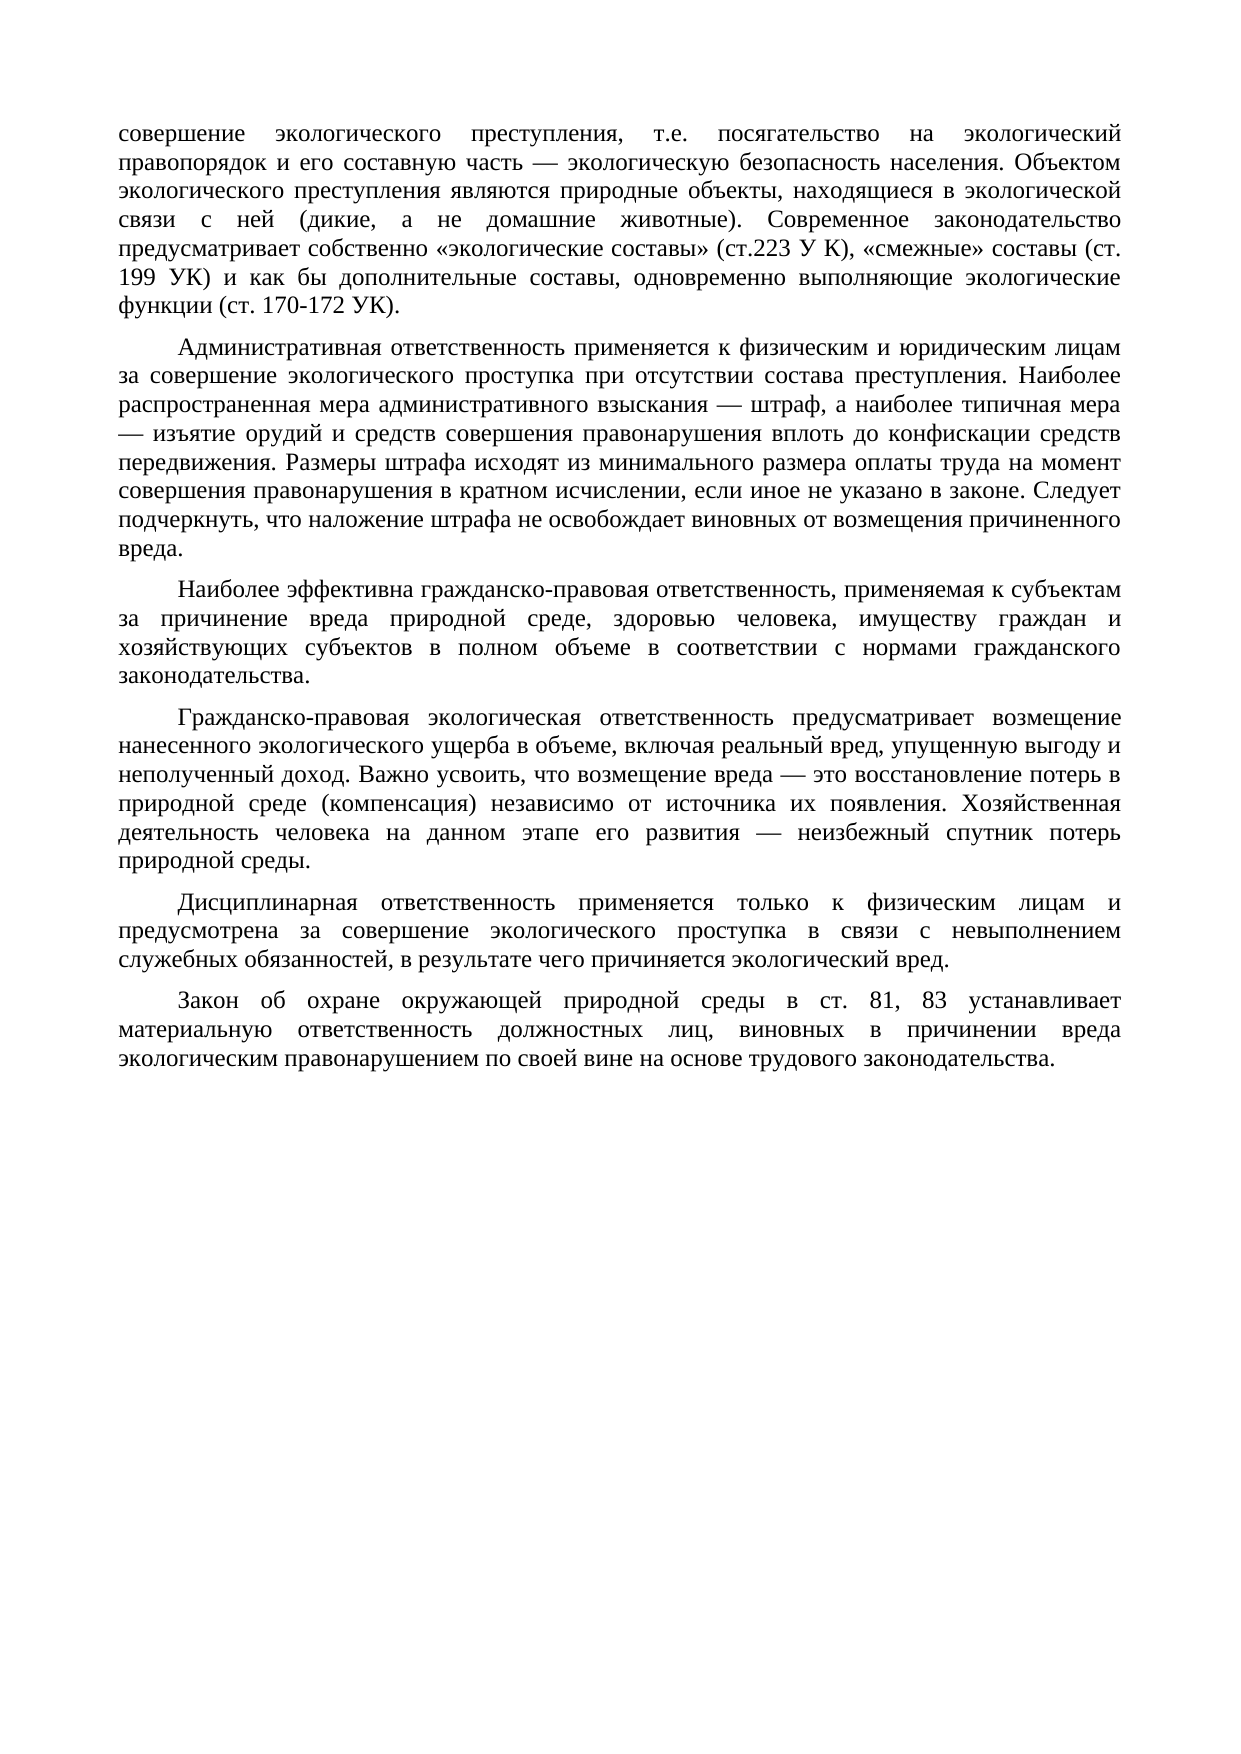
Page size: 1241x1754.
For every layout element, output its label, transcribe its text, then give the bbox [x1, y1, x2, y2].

text Наиболее эффективна гражданско-правовая ответственность, применяемая к субъектам за причинение вреда природной среде, здоровью человека, имуществу граждан и хозяйствующих субъектов в полном объеме в соответствии с нормами гражданского законодательства. [118, 574, 1122, 689]
text Закон об охране окружающей природной среды в ст. 81, 83 устанавливает материальную ответственность должностных лиц, виновных в причинении вреда экологическим правонарушением по своей вине на основе трудового законодательства. [118, 986, 1122, 1072]
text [118, 118, 1122, 319]
text Дисциплинарная ответственность применяется только к физическим лицам и предусмотрена за совершение экологического проступка в связи с невыполнением служебных обязанностей, в результате чего причиняется экологический вред. [118, 887, 1122, 973]
text Административная ответственность применяется к физическим и юридическим лицам за совершение экологического проступка при отсутствии состава преступления. Наиболее распространенная мера административного взыскания — штраф, а наиболее типичная мера — изъятие орудий и средств совершения правонарушения вплоть до конфискации средств передвижения. Размеры штрафа исходят из минимального размера оплаты труда на момент совершения правонарушения в кратном исчислении, если иное не указано в законе. Следует подчеркнуть, что наложение штрафа не освобождает виновных от возмещения причиненного вреда. [118, 332, 1122, 562]
text Гражданско-правовая экологическая ответственность предусматривает возмещение нанесенного экологического ущерба в объеме, включая реальный вред, упущенную выгоду и неполученный доход. Важно усвоить, что возмещение вреда — это восстановление потерь в природной среде (компенсация) независимо от источника их появления. Хозяйственная деятельность человека на данном этапе его развития — неизбежный спутник потерь природной среды. [118, 702, 1122, 874]
